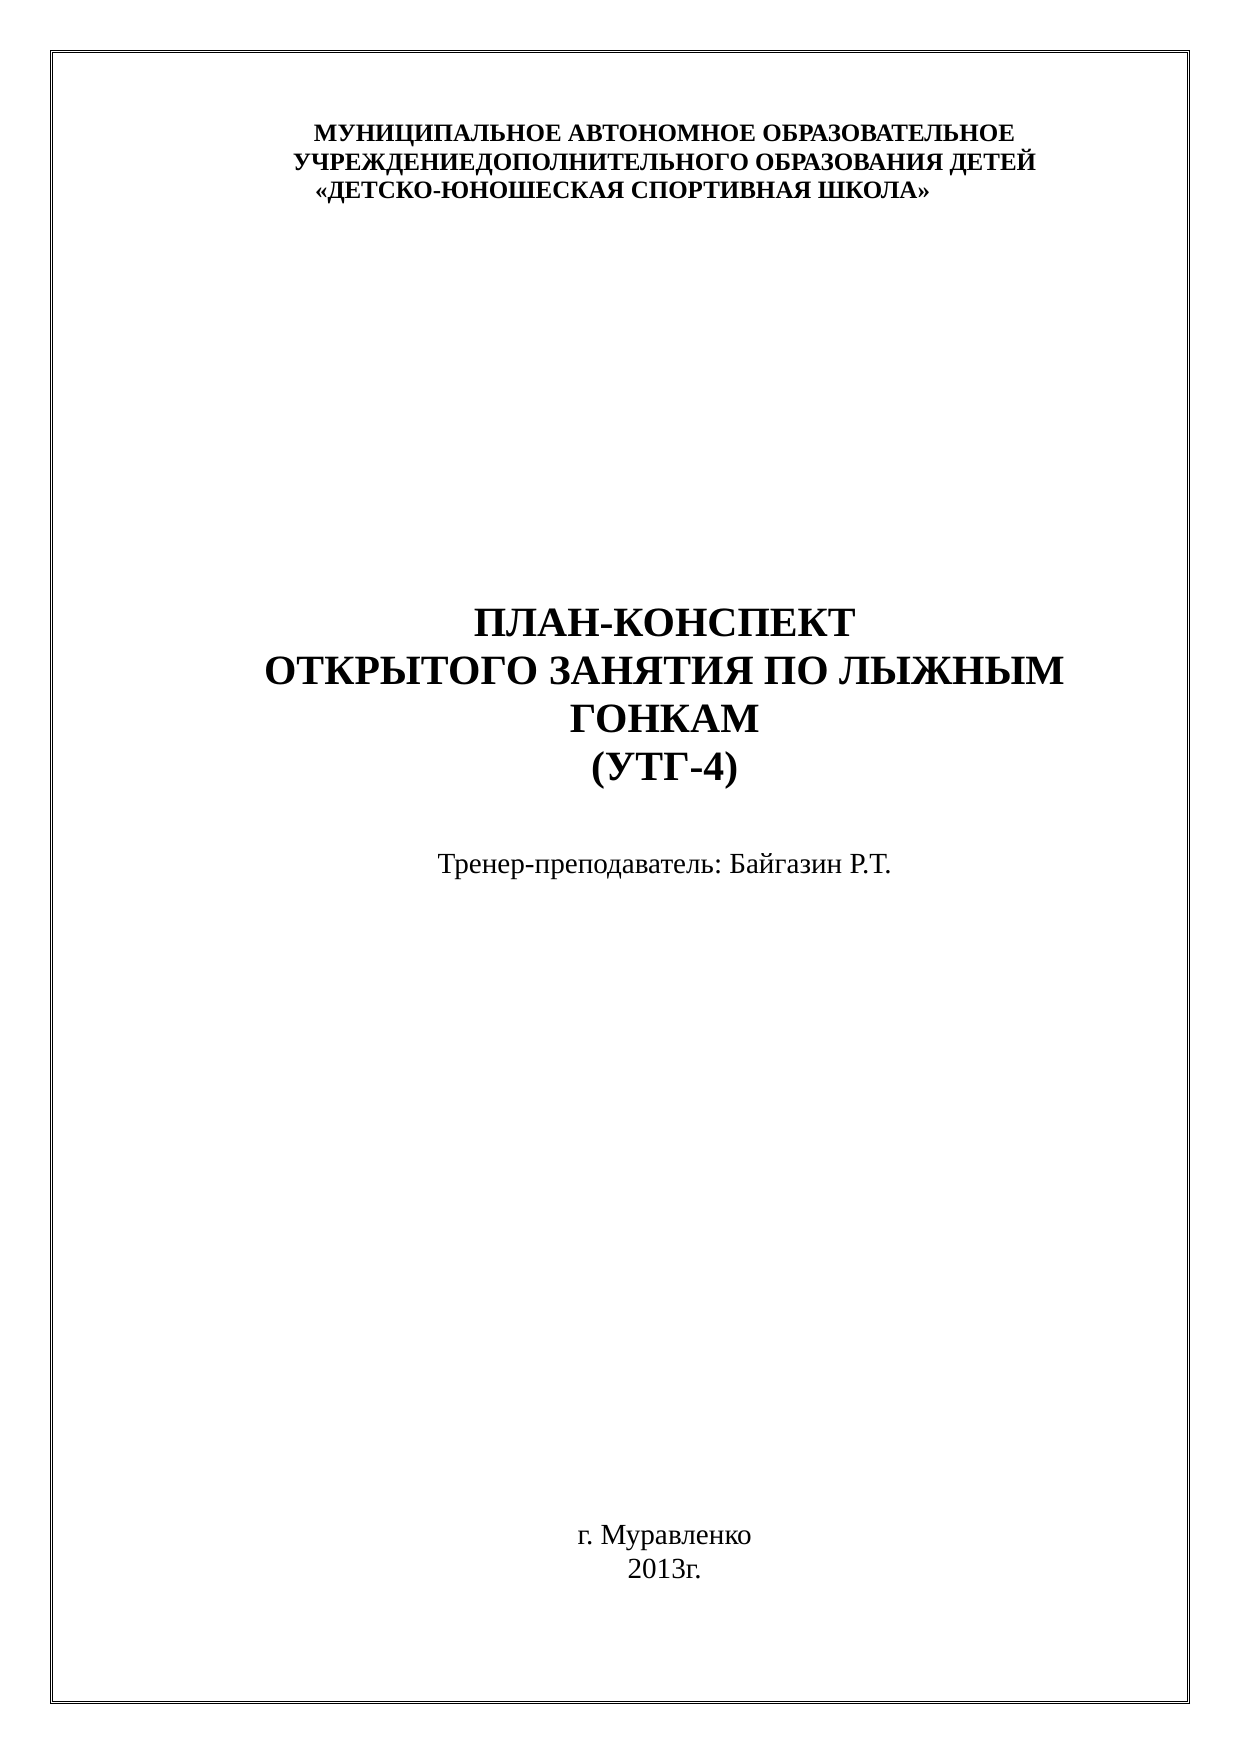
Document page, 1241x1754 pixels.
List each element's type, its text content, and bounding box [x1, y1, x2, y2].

text (УТГ-4) [177, 741, 1152, 789]
text МУНИЦИПАЛЬНОЕ АВТОНОМНОЕ ОБРАЗОВАТЕЛЬНОЕ УЧРЕЖДЕНИЕДОПОЛНИТЕЛЬНОГО ОБРАЗОВАНИЯ ДЕТЕЙ [177, 118, 1152, 176]
text ОТКРЫТОГО ЗАНЯТИЯ ПО ЛЫЖНЫМ ГОНКАМ [177, 645, 1152, 741]
text г. Муравленко [177, 1517, 1152, 1551]
text «ДЕТСКО-ЮНОШЕСКАЯ СПОРТИВНАЯ ШКОЛА» [177, 176, 1152, 204]
text Тренер-преподаватель: Байгазин Р.Т. [177, 846, 1152, 880]
text ПЛАН-КОНСПЕКТ [177, 597, 1152, 645]
text 2013г. [177, 1551, 1152, 1584]
